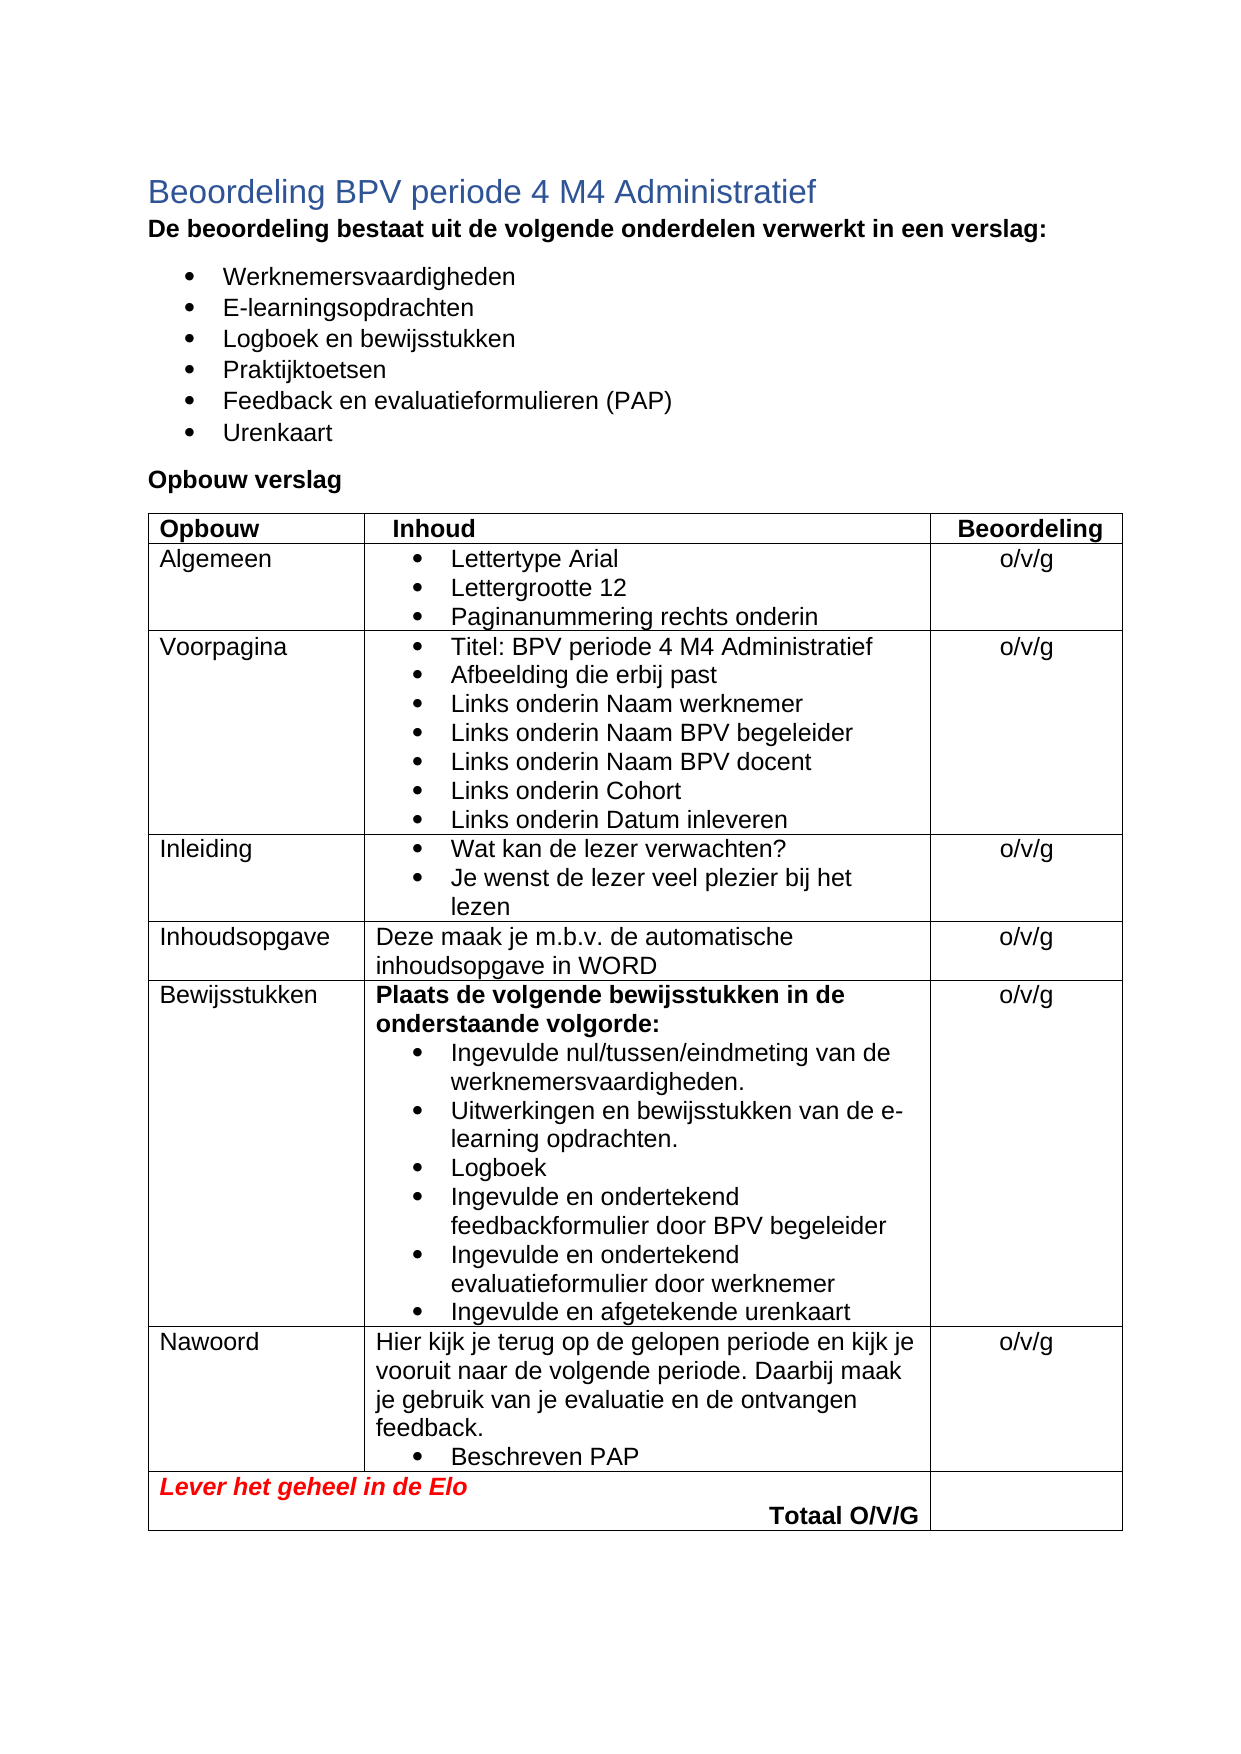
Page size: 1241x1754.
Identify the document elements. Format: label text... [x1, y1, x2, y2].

table_header Opbouw [149, 514, 364, 543]
table_cell Hier kijk je terug op de gelopen periode en kijk je vooruit naar de volgende periode. Daarbij maak je gebruik van je evaluatie en de ontvangen feedback. Beschreven PAP [365, 1327, 930, 1471]
table_cell Titel: BPV periode 4 M4 Administratief Afbeelding die erbij past Links onderin Naam werknemer Links onderin Naam BPV begeleider Links onderin Naam BPV docent Links onderin Cohort Links onderin Datum inleveren [365, 631, 930, 833]
table_cell Inhoudsopgave [149, 922, 364, 979]
table_cell Bewijsstukken [149, 981, 364, 1326]
table_cell o/v/g [931, 544, 1122, 630]
list Urenkaart [185, 417, 1093, 446]
list E-learningsopdrachten [185, 293, 1093, 322]
table_header Inhoud [365, 514, 930, 543]
list Logboek en bewijsstukken [185, 324, 1093, 353]
table_cell Plaats de volgende bewijsstukken in de onderstaande volgorde: Ingevulde nul/tussen/eindmeting van de werknemersvaardigheden. Uitwerkingen en bewijsstukken van de e-learning opdrachten. Logboek Ingevulde en ondertekend feedbackformulier door BPV begeleider Ingevulde en ondertekend evaluatieformulier door werknemer Ingevulde en afgetekende urenkaart [365, 981, 930, 1326]
text Opbouw verslag [148, 465, 1093, 494]
list Praktijktoetsen [185, 355, 1093, 384]
table_cell Inleiding [149, 835, 364, 921]
table_cell Deze maak je m.b.v. de automatische inhoudsopgave in WORD [365, 922, 930, 979]
table_cell o/v/g [931, 631, 1122, 833]
table_cell Voorpagina [149, 631, 364, 833]
table_cell [931, 1472, 1122, 1529]
subtitle Beoordeling BPV periode 4 M4 Administratief [148, 173, 1093, 211]
table_cell Nawoord [149, 1327, 364, 1471]
table_cell o/v/g [931, 981, 1122, 1326]
table_cell Lever het geheel in de Elo Totaal O/V/G [149, 1472, 930, 1529]
list Feedback en evaluatieformulieren (PAP) [185, 386, 1093, 415]
list Werknemersvaardigheden [185, 262, 1093, 291]
table_header Beoordeling [931, 514, 1122, 543]
table_cell Algemeen [149, 544, 364, 630]
table_cell o/v/g [931, 835, 1122, 921]
text De beoordeling bestaat uit de volgende onderdelen verwerkt in een verslag: [148, 214, 1093, 243]
table_cell Wat kan de lezer verwachten? Je wenst de lezer veel plezier bij het lezen [365, 835, 930, 921]
table_cell Lettertype Arial Lettergrootte 12 Paginanummering rechts onderin [365, 544, 930, 630]
table_cell o/v/g [931, 1327, 1122, 1471]
table_cell o/v/g [931, 922, 1122, 979]
